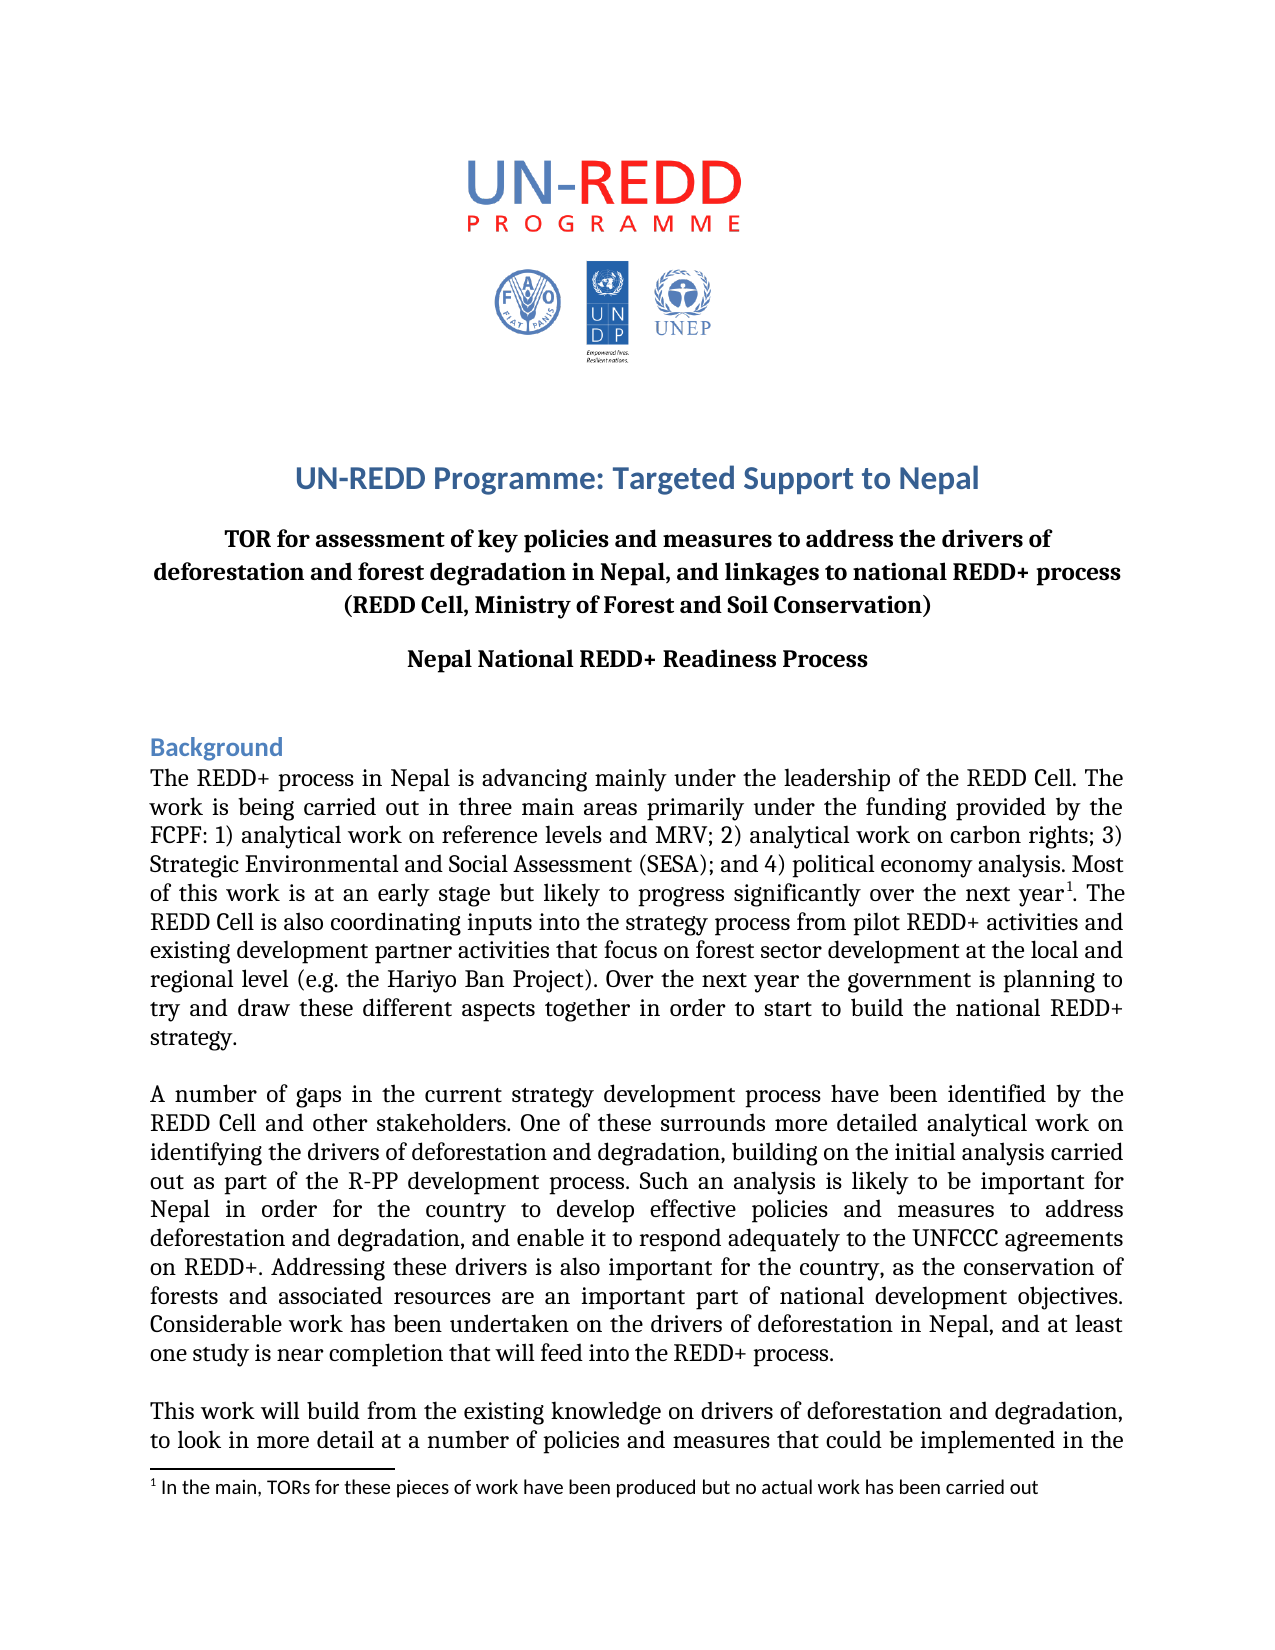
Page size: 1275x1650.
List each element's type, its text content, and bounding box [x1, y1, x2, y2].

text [150, 1397, 1125, 1454]
subtitle TOR for assessment of key policies and measures to address the drivers of deforestation and forest degradation in Nepal, and linkages to national REDD+ process (REDD Cell, Ministry of Forest and Soil Conservation) [150, 525, 1125, 619]
subtitle Nepal National REDD+ Readiness Process [150, 644, 1125, 673]
text The REDD+ process in Nepal is advancing mainly under the leadership of the REDD Cell. The work is being carried out in three main areas primarily under the funding provided by the FCPF: 1) analytical work on reference levels and MRV; 2) analytical work on carbon rights; 3) Strategic Environmental and Social Assessment (SESA); and 4) political economy analysis. Most of this work is at an early stage but likely to progress significantly over the next year. The REDD Cell is also coordinating inputs into the strategy process from pilot REDD+ activities and existing development partner activities that focus on forest sector development at the local and regional level (e.g. the Hariyo Ban Project). Over the next year the government is planning to try and draw these different aspects together in order to start to build the national REDD+ strategy. [150, 764, 1125, 1051]
picture [462, 151, 755, 371]
subtitle UN-REDD Programme: Targeted Support to Nepal [150, 457, 1125, 498]
text A number of gaps in the current strategy development process have been identified by the REDD Cell and other stakeholders. One of these surrounds more detailed analytical work on identifying the drivers of deforestation and degradation, building on the initial analysis carried out as part of the R-PP development process. Such an analysis is likely to be important for Nepal in order for the country to develop effective policies and measures to address deforestation and degradation, and enable it to respond adequately to the UNFCCC agreements on REDD+. Addressing these drivers is also important for the country, as the conservation of forests and associated resources are an important part of national development objectives. Considerable work has been undertaken on the drivers of deforestation in Nepal, and at least one study is near completion that will feed into the REDD+ process. [150, 1080, 1125, 1368]
subtitle Background [150, 731, 1125, 764]
